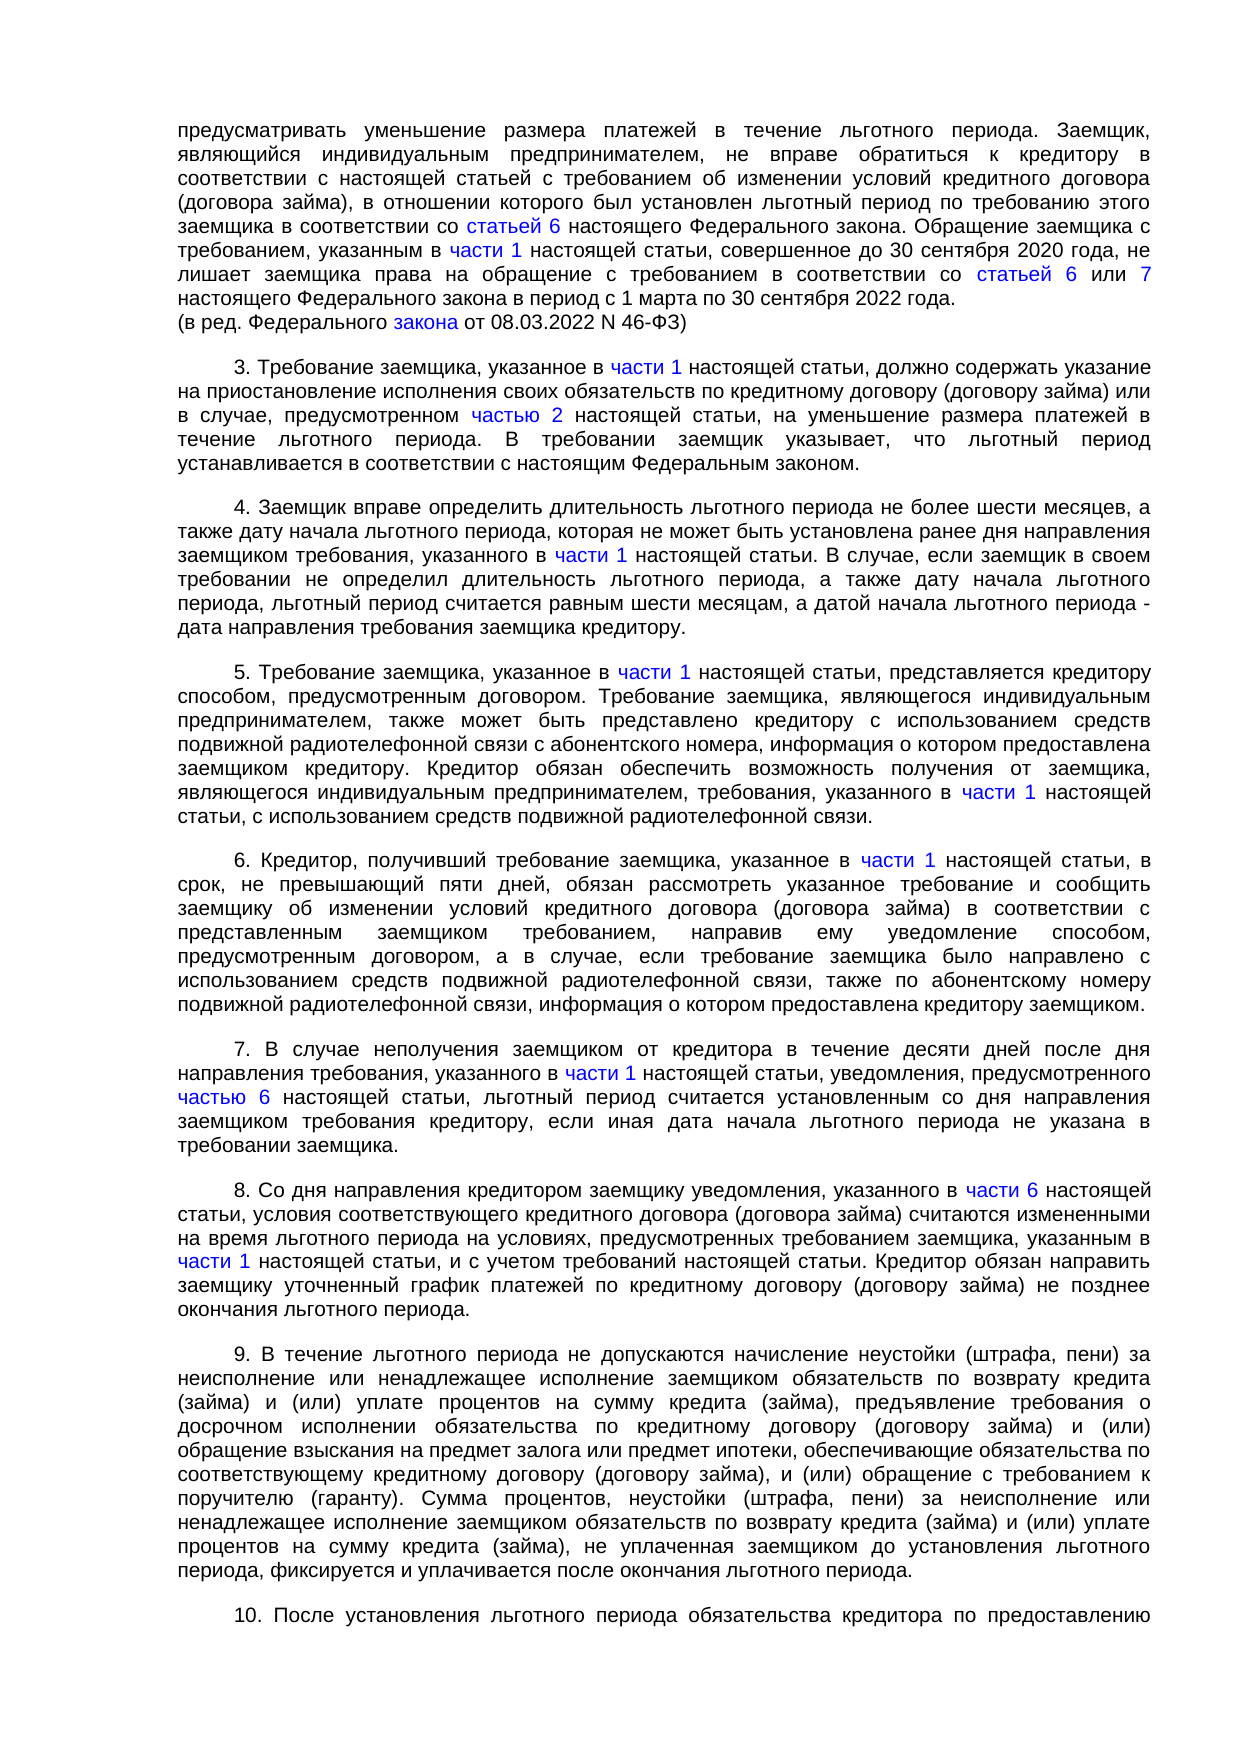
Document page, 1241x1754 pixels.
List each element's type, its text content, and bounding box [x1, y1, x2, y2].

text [177, 1602, 1152, 1626]
text 6. Кредитор, получивший требование заемщика, указанное в части 1 настоящей статьи, в срок, не превышающий пяти дней, обязан рассмотреть указанное требование и сообщить заемщику об изменении условий кредитного договора (договора займа) в соответствии с представленным заемщиком требованием, направив ему уведомление способом, предусмотренным договором, а в случае, если требование заемщика было направлено с использованием средств подвижной радиотелефонной связи, также по абонентскому номеру подвижной радиотелефонной связи, информация о котором предоставлена кредитору заемщиком. [177, 848, 1152, 1016]
text (в ред. Федерального закона от 08.03.2022 N 46-ФЗ) [177, 310, 1152, 334]
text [177, 118, 1152, 310]
text 3. Требование заемщика, указанное в части 1 настоящей статьи, должно содержать указание на приостановление исполнения своих обязательств по кредитному договору (договору займа) или в случае, предусмотренном частью 2 настоящей статьи, на уменьшение размера платежей в течение льготного периода. В требовании заемщик указывает, что льготный период устанавливается в соответствии с настоящим Федеральным законом. [177, 354, 1152, 474]
text 8. Со дня направления кредитором заемщику уведомления, указанного в части 6 настоящей статьи, условия соответствующего кредитного договора (договора займа) считаются измененными на время льготного периода на условиях, предусмотренных требованием заемщика, указанным в части 1 настоящей статьи, и с учетом требований настоящей статьи. Кредитор обязан направить заемщику уточненный график платежей по кредитному договору (договору займа) не позднее окончания льготного периода. [177, 1177, 1152, 1321]
text 7. В случае неполучения заемщиком от кредитора в течение десяти дней после дня направления требования, указанного в части 1 настоящей статьи, уведомления, предусмотренного частью 6 настоящей статьи, льготный период считается установленным со дня направления заемщиком требования кредитору, если иная дата начала льготного периода не указана в требовании заемщика. [177, 1037, 1152, 1157]
text 5. Требование заемщика, указанное в части 1 настоящей статьи, представляется кредитору способом, предусмотренным договором. Требование заемщика, являющегося индивидуальным предпринимателем, также может быть представлено кредитору с использованием средств подвижной радиотелефонной связи с абонентского номера, информация о котором предоставлена заемщиком кредитору. Кредитор обязан обеспечить возможность получения от заемщика, являющегося индивидуальным предпринимателем, требования, указанного в части 1 настоящей статьи, с использованием средств подвижной радиотелефонной связи. [177, 660, 1152, 827]
text 4. Заемщик вправе определить длительность льготного периода не более шести месяцев, а также дату начала льготного периода, которая не может быть установлена ранее дня направления заемщиком требования, указанного в части 1 настоящей статьи. В случае, если заемщик в своем требовании не определил длительность льготного периода, а также дату начала льготного периода, льготный период считается равным шести месяцам, а датой начала льготного периода - дата направления требования заемщика кредитору. [177, 495, 1152, 639]
text 9. В течение льготного периода не допускаются начисление неустойки (штрафа, пени) за неисполнение или ненадлежащее исполнение заемщиком обязательств по возврату кредита (займа) и (или) уплате процентов на сумму кредита (займа), предъявление требования о досрочном исполнении обязательства по кредитному договору (договору займа) и (или) обращение взыскания на предмет залога или предмет ипотеки, обеспечивающие обязательства по соответствующему кредитному договору (договору займа), и (или) обращение с требованием к поручителю (гаранту). Сумма процентов, неустойки (штрафа, пени) за неисполнение или ненадлежащее исполнение заемщиком обязательств по возврату кредита (займа) и (или) уплате процентов на сумму кредита (займа), не уплаченная заемщиком до установления льготного периода, фиксируется и уплачивается после окончания льготного периода. [177, 1342, 1152, 1582]
